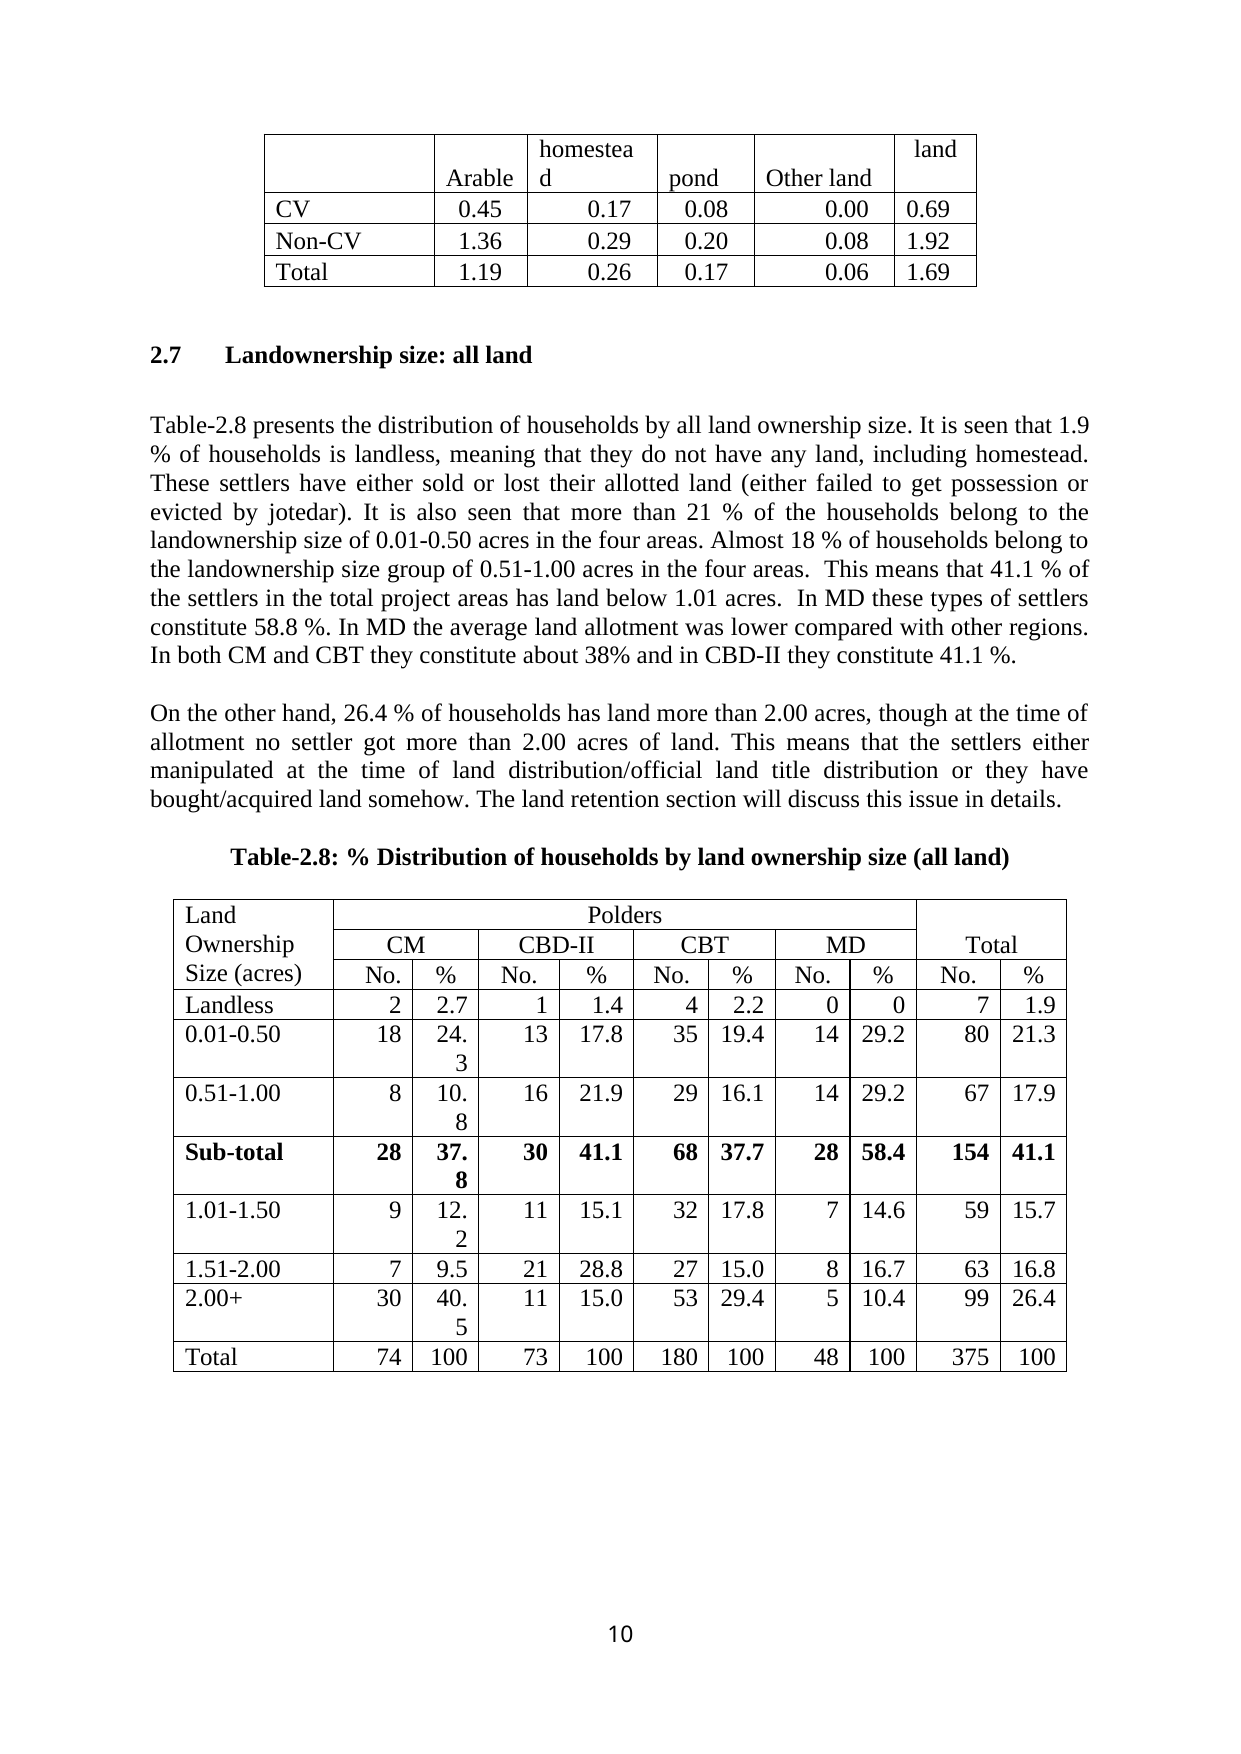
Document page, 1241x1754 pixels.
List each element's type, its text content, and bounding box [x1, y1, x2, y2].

table_cell 9 [334, 1195, 412, 1253]
text Table-2.8 presents the distribution of households by all land ownership size. It is seen that 1.9 % of households is landless, meaning that they do not have any land, including homestead. These settlers have either sold or lost their allotted land (either failed to get possession or evicted by jotedar). It is also seen that more than 21 % of the households belong to the landownership size of 0.01-0.50 acres in the four areas. Almost 18 % of households belong to the landownership size group of 0.51-1.00 acres in the four areas. This means that 41.1 % of the settlers in the total project areas has land below 1.01 acres. In MD these types of settlers constitute 58.8 %. In MD the average land allotment was lower compared with other regions. In both CM and CBT they constitute about 38% and in CBD-II they constitute 41.1 %. [150, 411, 1090, 669]
table_cell 10.4 [851, 1284, 916, 1341]
table_header Total [917, 900, 1066, 959]
table_cell 16.7 [851, 1254, 916, 1282]
table_cell 17.9 [1001, 1078, 1066, 1136]
table_cell 29.2 [851, 1078, 916, 1136]
table_cell 40.5 [413, 1284, 478, 1341]
table_cell 29 [634, 1078, 708, 1136]
table_cell No. [776, 960, 849, 989]
table_cell 28 [776, 1137, 849, 1194]
table_cell 15.0 [709, 1254, 775, 1282]
table_cell No. [634, 960, 708, 989]
table_cell 100 [560, 1342, 633, 1371]
table_cell 0.26 [528, 256, 657, 286]
table_cell 154 [917, 1137, 1000, 1194]
table_cell 53 [634, 1284, 708, 1341]
table_cell 99 [917, 1284, 1000, 1341]
table_cell 26.4 [1001, 1284, 1066, 1341]
table_cell CBT [634, 930, 775, 959]
table_cell 15.1 [560, 1195, 633, 1253]
table_cell 1.51-2.00 [174, 1254, 333, 1282]
table_cell 7 [776, 1195, 849, 1253]
table_cell 67 [917, 1078, 1000, 1136]
table_cell Arable [435, 135, 527, 192]
table_header Land Ownership Size (acres) [174, 900, 333, 989]
table_cell 180 [634, 1342, 708, 1371]
table_cell 1.92 [895, 224, 976, 254]
table_cell 0.06 [755, 256, 894, 286]
table_cell 74 [334, 1342, 412, 1371]
table_cell 7 [334, 1254, 412, 1282]
table_cell 9.5 [413, 1254, 478, 1282]
table_header CV status [265, 135, 434, 192]
table_cell 375 [917, 1342, 1000, 1371]
table_cell 4 [634, 990, 708, 1018]
table_cell 0.17 [658, 256, 754, 286]
table_cell MD [776, 930, 916, 959]
table_cell 0 [776, 990, 849, 1018]
table_cell 0.29 [528, 224, 657, 254]
table_cell No. [917, 960, 1000, 989]
table_cell 41.1 [1001, 1137, 1066, 1194]
table_cell 28.8 [560, 1254, 633, 1282]
table_cell 0.01-0.50 [174, 1020, 333, 1077]
table_cell No. [479, 960, 559, 989]
table_cell 30 [479, 1137, 559, 1194]
table_cell 19.4 [709, 1020, 775, 1077]
table_cell 29.2 [851, 1020, 916, 1077]
table_cell CM [334, 930, 478, 959]
table_cell 14 [776, 1020, 849, 1077]
table_cell 14.6 [851, 1195, 916, 1253]
table_cell 10.8 [413, 1078, 478, 1136]
table_cell 24.3 [413, 1020, 478, 1077]
table_cell 100 [413, 1342, 478, 1371]
table_header Total land [895, 135, 976, 192]
table_cell 0.17 [528, 193, 657, 223]
table_cell % [709, 960, 775, 989]
subtitle Landownership size: all land [150, 341, 1090, 369]
table_cell 21 [479, 1254, 559, 1282]
table_cell Landless [174, 990, 333, 1018]
table_cell 100 [851, 1342, 916, 1371]
table_cell 15.7 [1001, 1195, 1066, 1253]
table_cell homestead [528, 135, 657, 192]
table_cell 15.0 [560, 1284, 633, 1341]
table_cell 11 [479, 1195, 559, 1253]
table_cell 28 [334, 1137, 412, 1194]
table_header Polders [334, 900, 916, 929]
table_cell 27 [634, 1254, 708, 1282]
table_cell 17.8 [560, 1020, 633, 1077]
table_cell 7 [917, 990, 1000, 1018]
table_cell 18 [334, 1020, 412, 1077]
table_cell Total [174, 1342, 333, 1371]
table_cell 68 [634, 1137, 708, 1194]
table_cell 1 [479, 990, 559, 1018]
table_cell 73 [479, 1342, 559, 1371]
table_cell 29.4 [709, 1284, 775, 1341]
table_cell 41.1 [560, 1137, 633, 1194]
text Table-2.8: % Distribution of households by land ownership size (all land) [150, 842, 1090, 871]
table_cell 100 [1001, 1342, 1066, 1371]
table_cell 37.7 [709, 1137, 775, 1194]
table_cell 8 [776, 1254, 849, 1282]
table_cell 32 [634, 1195, 708, 1253]
table_cell % [560, 960, 633, 989]
table_cell CBD-II [479, 930, 633, 959]
table_cell 59 [917, 1195, 1000, 1253]
table_cell 21.3 [1001, 1020, 1066, 1077]
table_cell 17.8 [709, 1195, 775, 1253]
table_cell 63 [917, 1254, 1000, 1282]
table_cell 48 [776, 1342, 849, 1371]
table_cell Non-CV [265, 224, 434, 254]
table_cell 0.45 [435, 193, 527, 223]
table_cell Total [265, 256, 434, 286]
table_cell 0.69 [895, 193, 976, 223]
table_cell No. [334, 960, 412, 989]
table_cell 1.9 [1001, 990, 1066, 1018]
table_cell 16.1 [709, 1078, 775, 1136]
table_cell 12.2 [413, 1195, 478, 1253]
table_cell 100 [709, 1342, 775, 1371]
table_cell CV [265, 193, 434, 223]
table_cell 1.69 [895, 256, 976, 286]
table_cell 8 [334, 1078, 412, 1136]
table_cell 5 [776, 1284, 849, 1341]
table_cell 0.51-1.00 [174, 1078, 333, 1136]
table_cell 0.08 [658, 193, 754, 223]
table_cell 14 [776, 1078, 849, 1136]
table_cell 0 [851, 990, 916, 1018]
table_cell 1.19 [435, 256, 527, 286]
table_cell 35 [634, 1020, 708, 1077]
table_cell 2 [334, 990, 412, 1018]
table_cell pond [658, 135, 754, 192]
table_cell 16.8 [1001, 1254, 1066, 1282]
table_cell 37.8 [413, 1137, 478, 1194]
table_cell 1.36 [435, 224, 527, 254]
table_cell 16 [479, 1078, 559, 1136]
table_cell 0.20 [658, 224, 754, 254]
table_cell 11 [479, 1284, 559, 1341]
table_cell 58.4 [851, 1137, 916, 1194]
table_cell 1.01-1.50 [174, 1195, 333, 1253]
text On the other hand, 26.4 % of households has land more than 2.00 acres, though at the time of allotment no settler got more than 2.00 acres of land. This means that the settlers either manipulated at the time of land distribution/official land title distribution or they have bought/acquired land somehow. The land retention section will discuss this issue in details. [150, 698, 1090, 813]
table_cell 2.2 [709, 990, 775, 1018]
table_cell 0.00 [755, 193, 894, 223]
table_cell Other land [755, 135, 894, 192]
table_cell % [413, 960, 478, 989]
table_cell Sub-total [174, 1137, 333, 1194]
table_cell % [1001, 960, 1066, 989]
table_cell % [851, 960, 916, 989]
table_cell 2.00+ [174, 1284, 333, 1341]
table_cell 30 [334, 1284, 412, 1341]
table_cell 13 [479, 1020, 559, 1077]
table_cell 0.08 [755, 224, 894, 254]
table_cell 80 [917, 1020, 1000, 1077]
table_cell 21.9 [560, 1078, 633, 1136]
table_cell 1.4 [560, 990, 633, 1018]
table_cell 2.7 [413, 990, 478, 1018]
